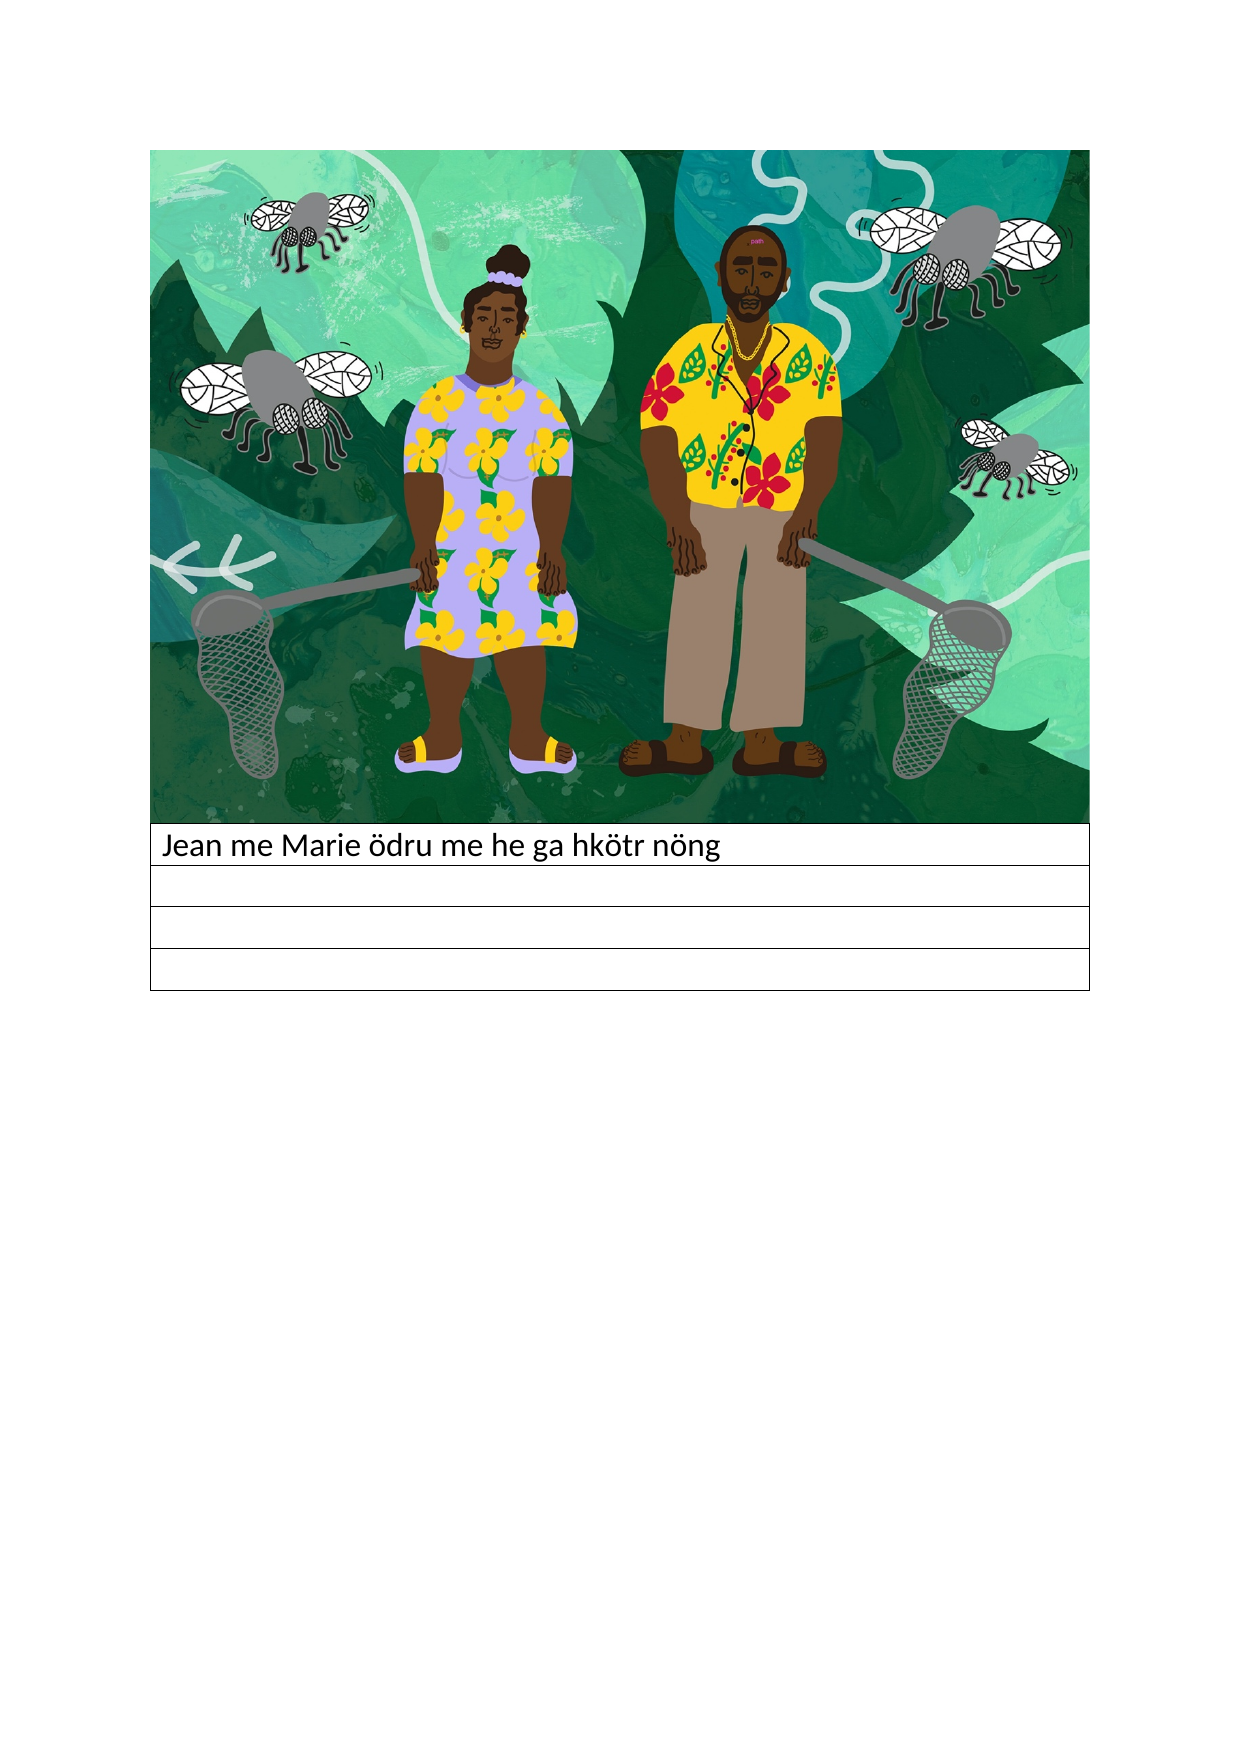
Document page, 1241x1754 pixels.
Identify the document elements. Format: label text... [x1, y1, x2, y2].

picture [150, 150, 1090, 823]
table_cell [151, 866, 1089, 906]
table_cell [151, 949, 1089, 990]
table_header Jean me Marie ödru me he ga hkötr nöng [151, 824, 1089, 864]
table_cell [151, 907, 1089, 948]
